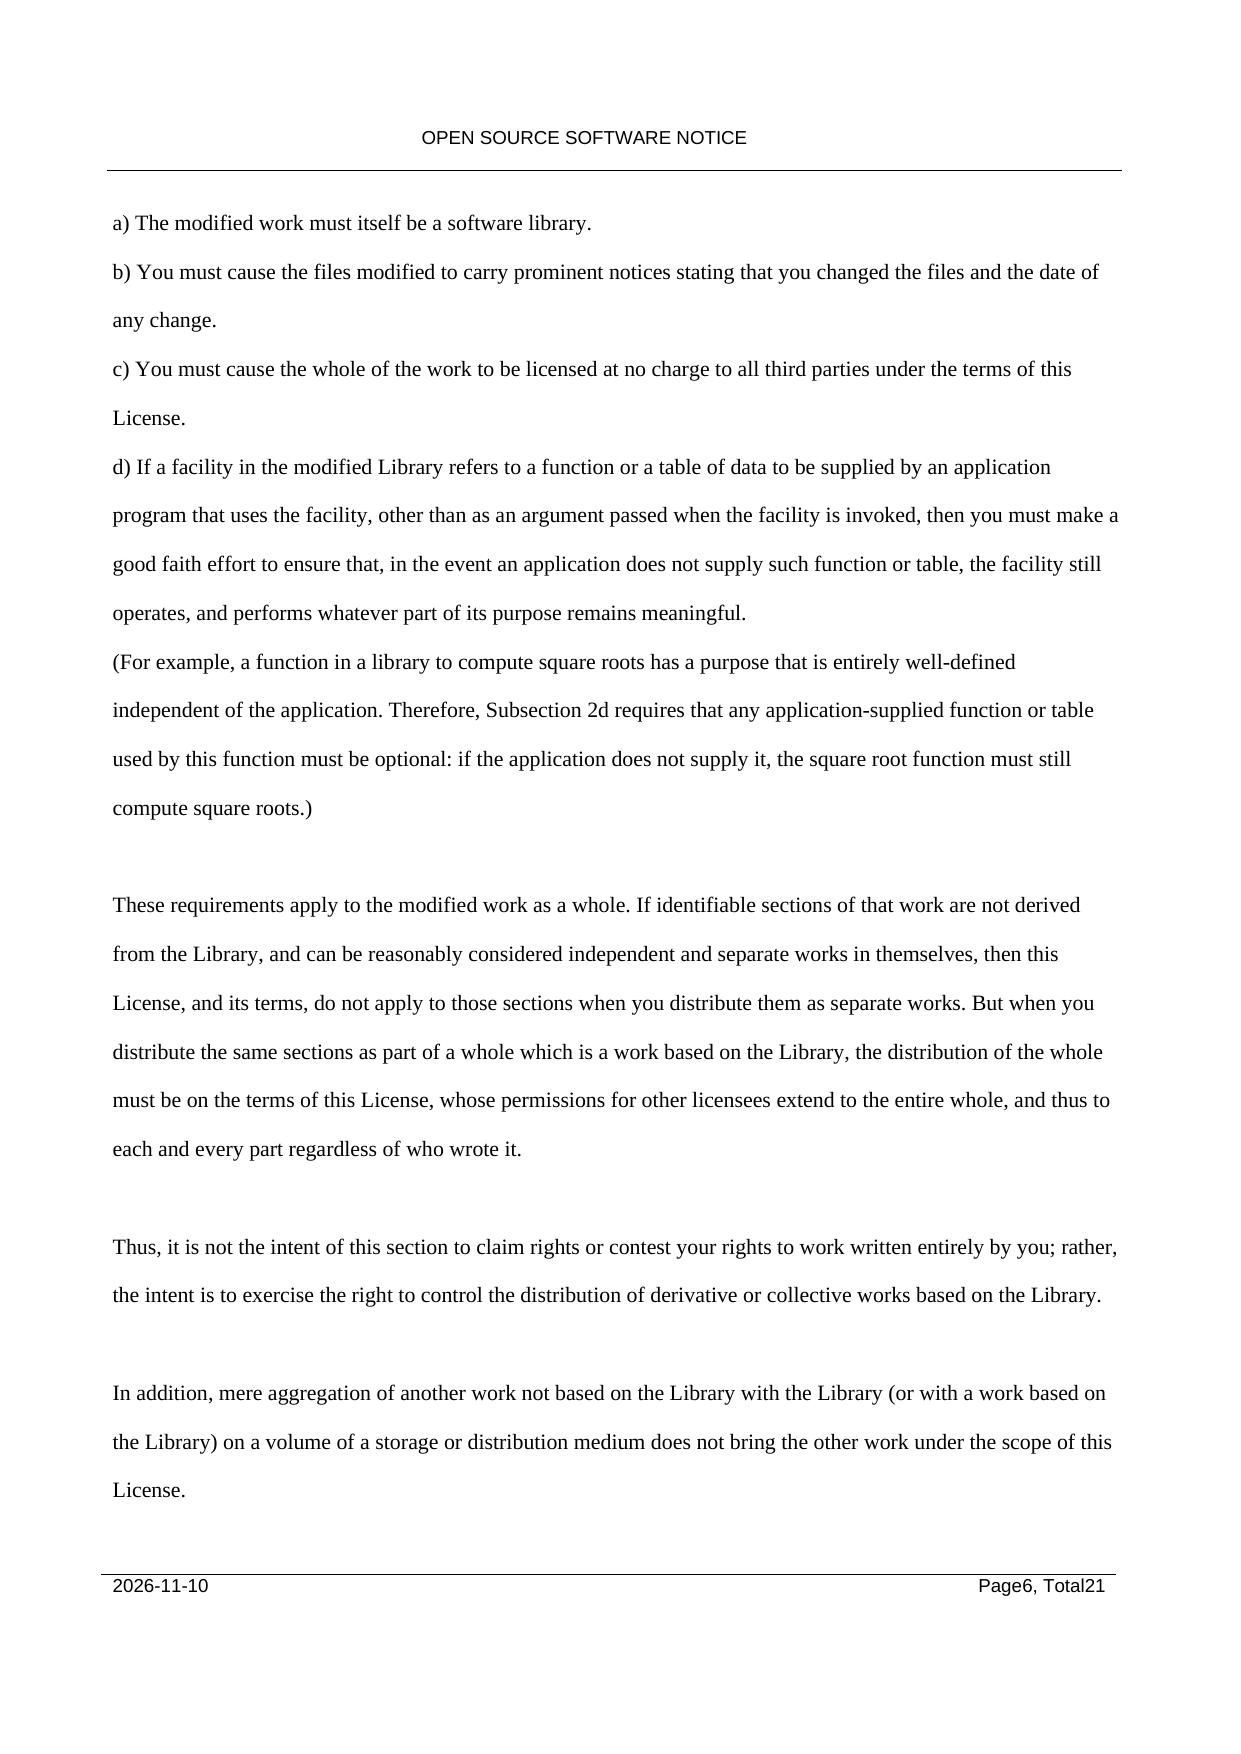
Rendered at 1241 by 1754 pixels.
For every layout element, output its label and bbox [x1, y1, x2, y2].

text [112, 206, 1128, 1506]
